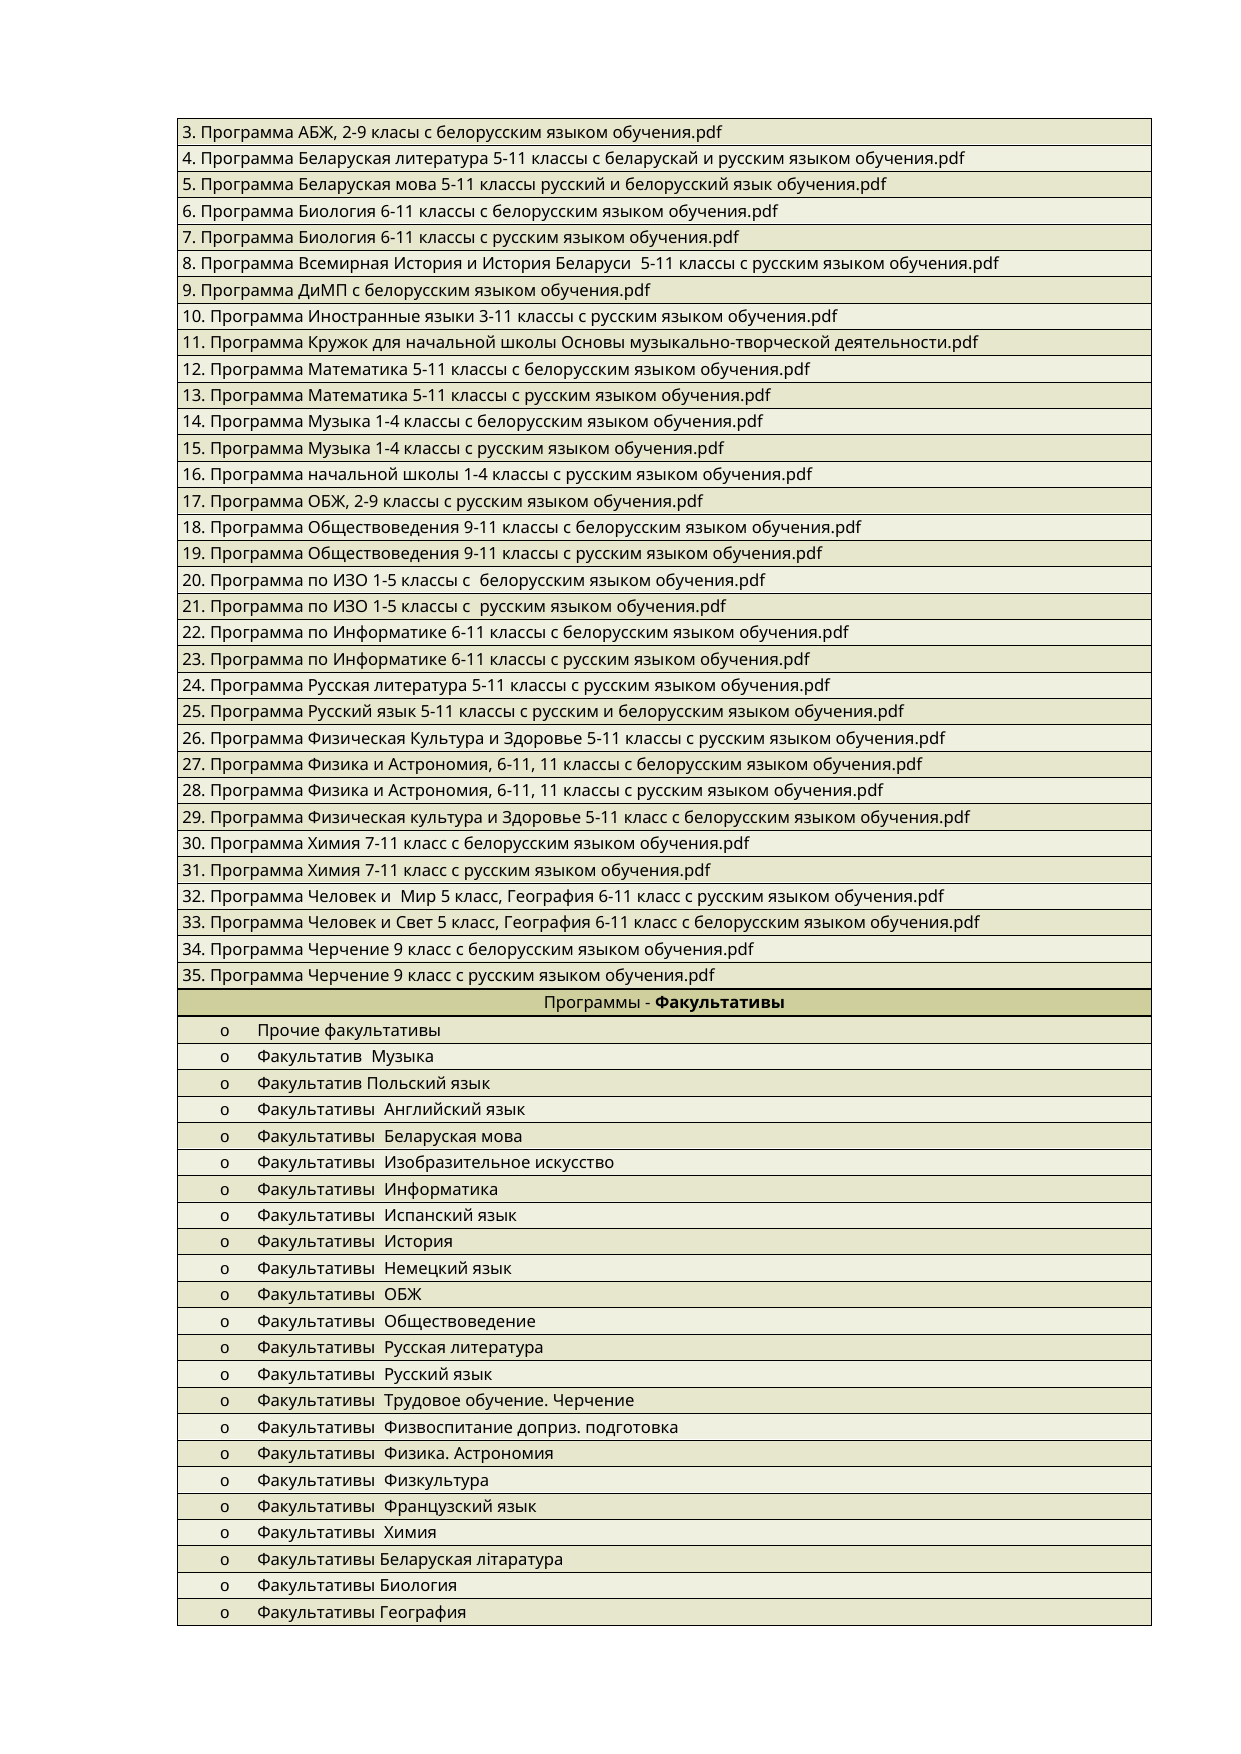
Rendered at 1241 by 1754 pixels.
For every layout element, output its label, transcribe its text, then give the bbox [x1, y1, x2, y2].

table_cell 13. Программа Математика 5-11 классы с русским языком обучения.pdf [178, 383, 1151, 408]
table_cell Факультативы История [178, 1229, 1151, 1254]
table_cell 32. Программа Человек и Мир 5 класс, География 6-11 класс с русским языком обучения.pdf [178, 884, 1151, 909]
table_cell 26. Программа Физическая Культура и Здоровье 5-11 классы с русским языком обучения.pdf [178, 725, 1151, 751]
table_cell 6. Программа Биология 6-11 классы с белорусским языком обучения.pdf [178, 198, 1151, 223]
table_cell 35. Программа Черчение 9 класс с русским языком обучения.pdf [178, 963, 1151, 988]
table_cell Факультативы ОБЖ [178, 1282, 1151, 1307]
table_cell Факультативы Немецкий язык [178, 1255, 1151, 1281]
table_cell 33. Программа Человек и Свет 5 класс, География 6-11 класс с белорусским языком обучения.pdf [178, 910, 1151, 935]
table_cell 23. Программа по Информатике 6-11 классы с русским языком обучения.pdf [178, 646, 1151, 672]
table_cell Факультативы Французский язык [178, 1494, 1151, 1519]
table_cell 10. Программа Иностранные языки 3-11 классы с русским языком обучения.pdf [178, 304, 1151, 329]
table_cell Факультативы Беларуская лiтаратура [178, 1546, 1151, 1572]
table_cell Факультативы Физика. Астрономия [178, 1441, 1151, 1466]
table_cell Факультативы Беларуская мова [178, 1123, 1151, 1148]
table_cell 30. Программа Химия 7-11 класс с белорусским языком обучения.pdf [178, 831, 1151, 856]
table_cell 17. Программа ОБЖ, 2-9 классы с русским языком обучения.pdf [178, 488, 1151, 513]
table_cell 31. Программа Химия 7-11 класс с русским языком обучения.pdf [178, 857, 1151, 882]
table_cell 19. Программа Обществоведения 9-11 классы с русским языком обучения.pdf [178, 541, 1151, 566]
table_cell Прочие факультативы [178, 1017, 1151, 1043]
table_cell 7. Программа Биология 6-11 классы с русским языком обучения.pdf [178, 225, 1151, 250]
table_cell 15. Программа Музыка 1-4 классы с русским языком обучения.pdf [178, 435, 1151, 461]
table_cell Факультативы Биология [178, 1573, 1151, 1598]
table_cell 8. Программа Всемирная История и История Беларуси 5-11 классы с русским языком обучения.pdf [178, 251, 1151, 276]
table_cell 4. Программа Беларуская литература 5-11 классы с беларускай и русским языком обучения.pdf [178, 146, 1151, 171]
table_cell 29. Программа Физическая культура и Здоровье 5-11 класс с белорусским языком обучения.pdf [178, 804, 1151, 830]
table_cell 34. Программа Черчение 9 класс с белорусским языком обучения.pdf [178, 936, 1151, 961]
table_cell Факультативы Английский язык [178, 1097, 1151, 1122]
table_cell Факультатив Музыка [178, 1044, 1151, 1069]
table_cell Факультативы Химия [178, 1520, 1151, 1545]
table_cell Факультативы Русский язык [178, 1361, 1151, 1387]
table_cell 21. Программа по ИЗО 1-5 классы с русским языком обучения.pdf [178, 594, 1151, 619]
table_cell 22. Программа по Информатике 6-11 классы с белорусским языком обучения.pdf [178, 620, 1151, 645]
table_cell Факультативы География [178, 1599, 1151, 1625]
table_cell 12. Программа Математика 5-11 классы с белорусским языком обучения.pdf [178, 356, 1151, 382]
table_cell 3. Программа АБЖ, 2-9 класы с белорусским языком обучения.pdf [178, 119, 1151, 144]
table_cell Факультативы Русская литература [178, 1335, 1151, 1360]
table_cell Факультативы Физкультура [178, 1467, 1151, 1492]
table_cell Факультативы Физвоспитание доприз. подготовка [178, 1414, 1151, 1439]
table_cell Факультативы Информатика [178, 1176, 1151, 1201]
table_cell Факультативы Трудовое обучение. Черчение [178, 1388, 1151, 1413]
table_cell Факультатив Польский язык [178, 1070, 1151, 1096]
table_cell 18. Программа Обществоведения 9-11 классы с белорусским языком обучения.pdf [178, 515, 1151, 540]
table_cell 20. Программа по ИЗО 1-5 классы с белорусским языком обучения.pdf [178, 567, 1151, 592]
table_cell Факультативы Изобразительное искусство [178, 1150, 1151, 1175]
table_cell 28. Программа Физика и Астрономия, 6-11, 11 классы с русским языком обучения.pdf [178, 778, 1151, 803]
table_cell 16. Программа начальной школы 1-4 классы с русским языком обучения.pdf [178, 462, 1151, 487]
table_cell Факультативы Обществоведение [178, 1308, 1151, 1334]
table_cell Программы - Факультативы [178, 990, 1151, 1015]
table_cell 11. Программа Кружок для начальной школы Основы музыкально-творческой деятельности.pdf [178, 330, 1151, 355]
table_cell 9. Программа ДиМП с белорусским языком обучения.pdf [178, 277, 1151, 303]
table_cell Факультативы Испанский язык [178, 1203, 1151, 1228]
table_cell 27. Программа Физика и Астрономия, 6-11, 11 классы с белорусским языком обучения.pdf [178, 752, 1151, 777]
table_cell 24. Программа Русская литература 5-11 классы с русским языком обучения.pdf [178, 673, 1151, 698]
table_cell 25. Программа Русский язык 5-11 классы с русским и белорусским языком обучения.pdf [178, 699, 1151, 724]
table_cell 5. Программа Беларуская мова 5-11 классы русский и белорусский язык обучения.pdf [178, 172, 1151, 197]
table_cell 14. Программа Музыка 1-4 классы с белорусским языком обучения.pdf [178, 409, 1151, 434]
